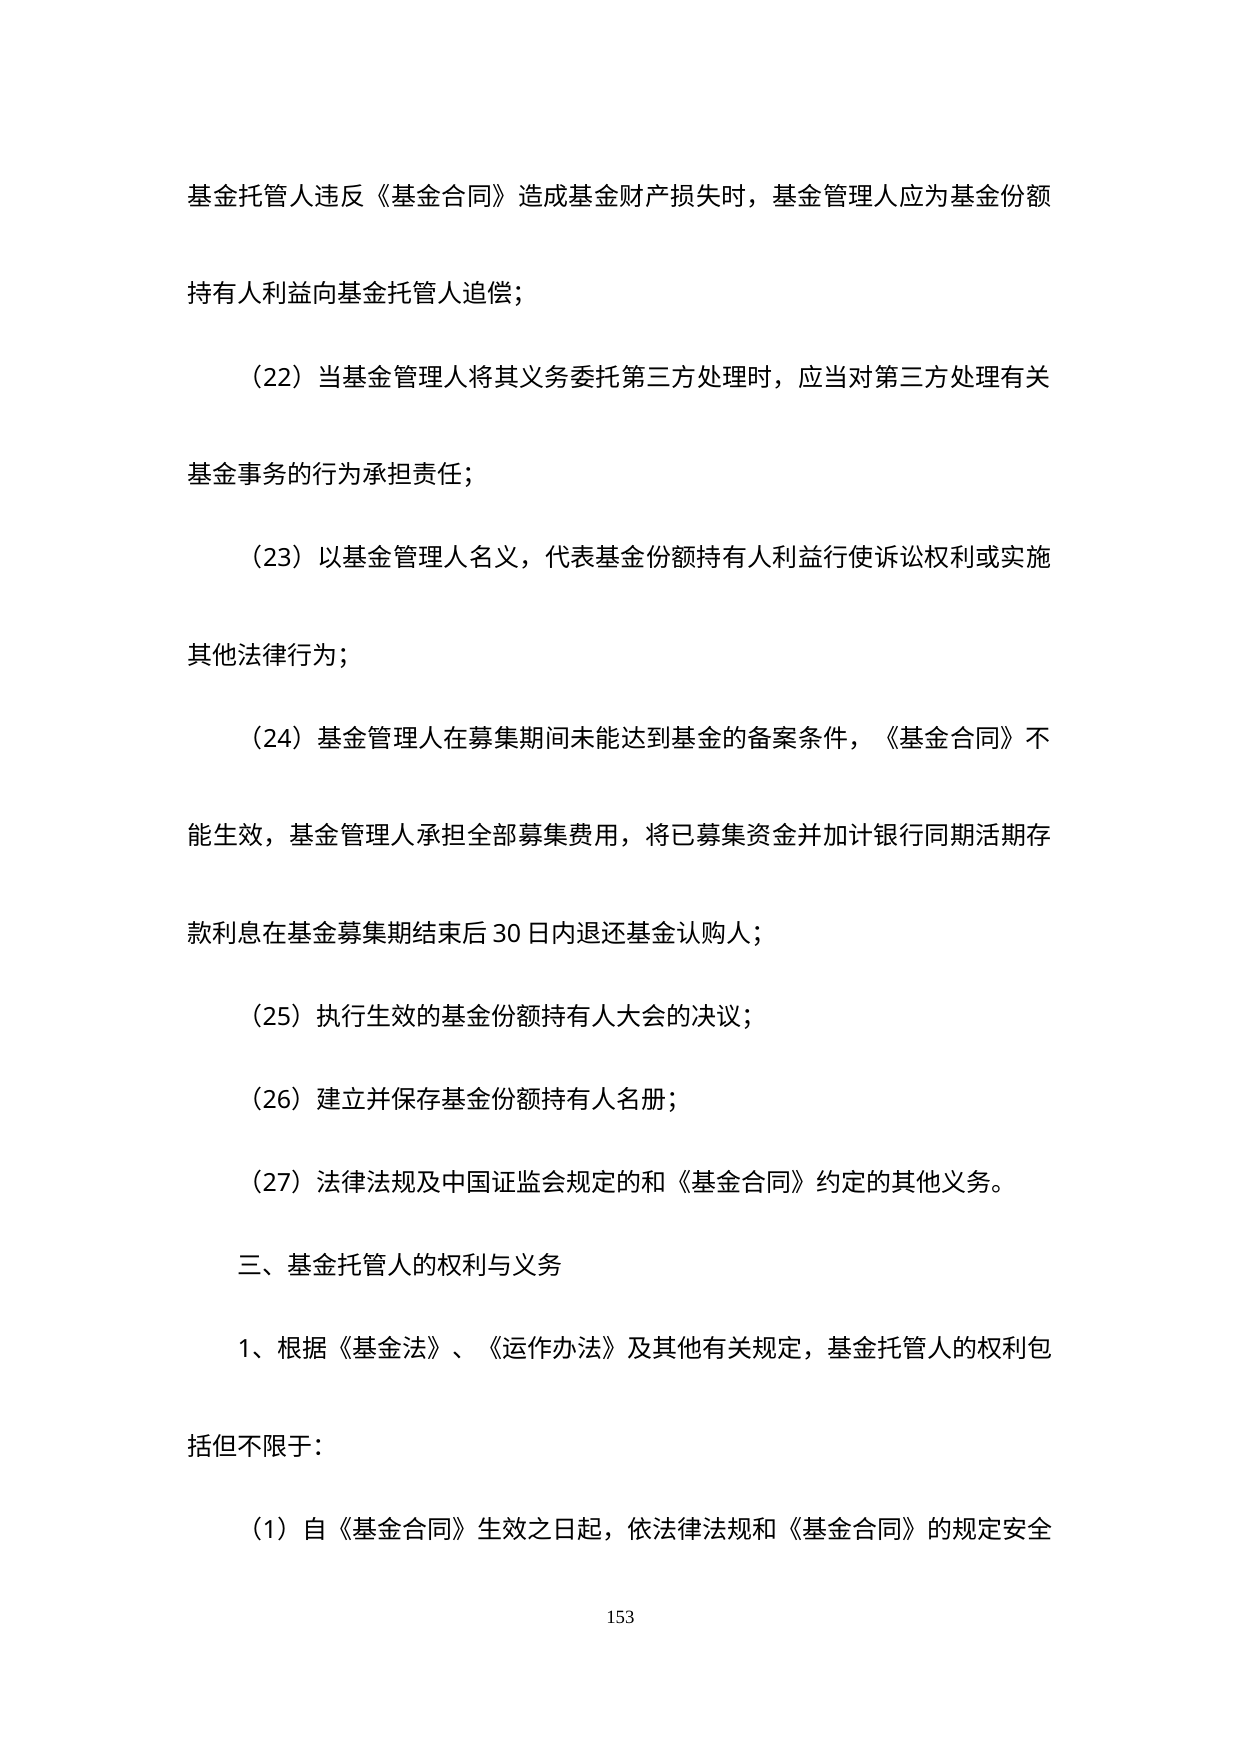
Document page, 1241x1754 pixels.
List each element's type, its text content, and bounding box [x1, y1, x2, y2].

text （24）基金管理人在募集期间未能达到基金的备案条件，《基金合同》不能生效，基金管理人承担全部募集费用，将已募集资金并加计银行同期活期存款利息在基金募集期结束后30日内退还基金认购人； [187, 704, 1053, 964]
text （25）执行生效的基金份额持有人大会的决议； [187, 982, 1053, 1047]
text （27）法律法规及中国证监会规定的和《基金合同》约定的其他义务。 [187, 1148, 1053, 1213]
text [187, 162, 1053, 324]
text （22）当基金管理人将其义务委托第三方处理时，应当对第三方处理有关基金事务的行为承担责任； [187, 343, 1053, 505]
text （23）以基金管理人名义，代表基金份额持有人利益行使诉讼权利或实施其他法律行为； [187, 523, 1053, 686]
text 1、根据《基金法》、《运作办法》及其他有关规定，基金托管人的权利包括但不限于： [187, 1314, 1053, 1477]
text （26）建立并保存基金份额持有人名册； [187, 1065, 1053, 1130]
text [187, 1495, 1053, 1560]
text 三、基金托管人的权利与义务 [187, 1231, 1053, 1296]
